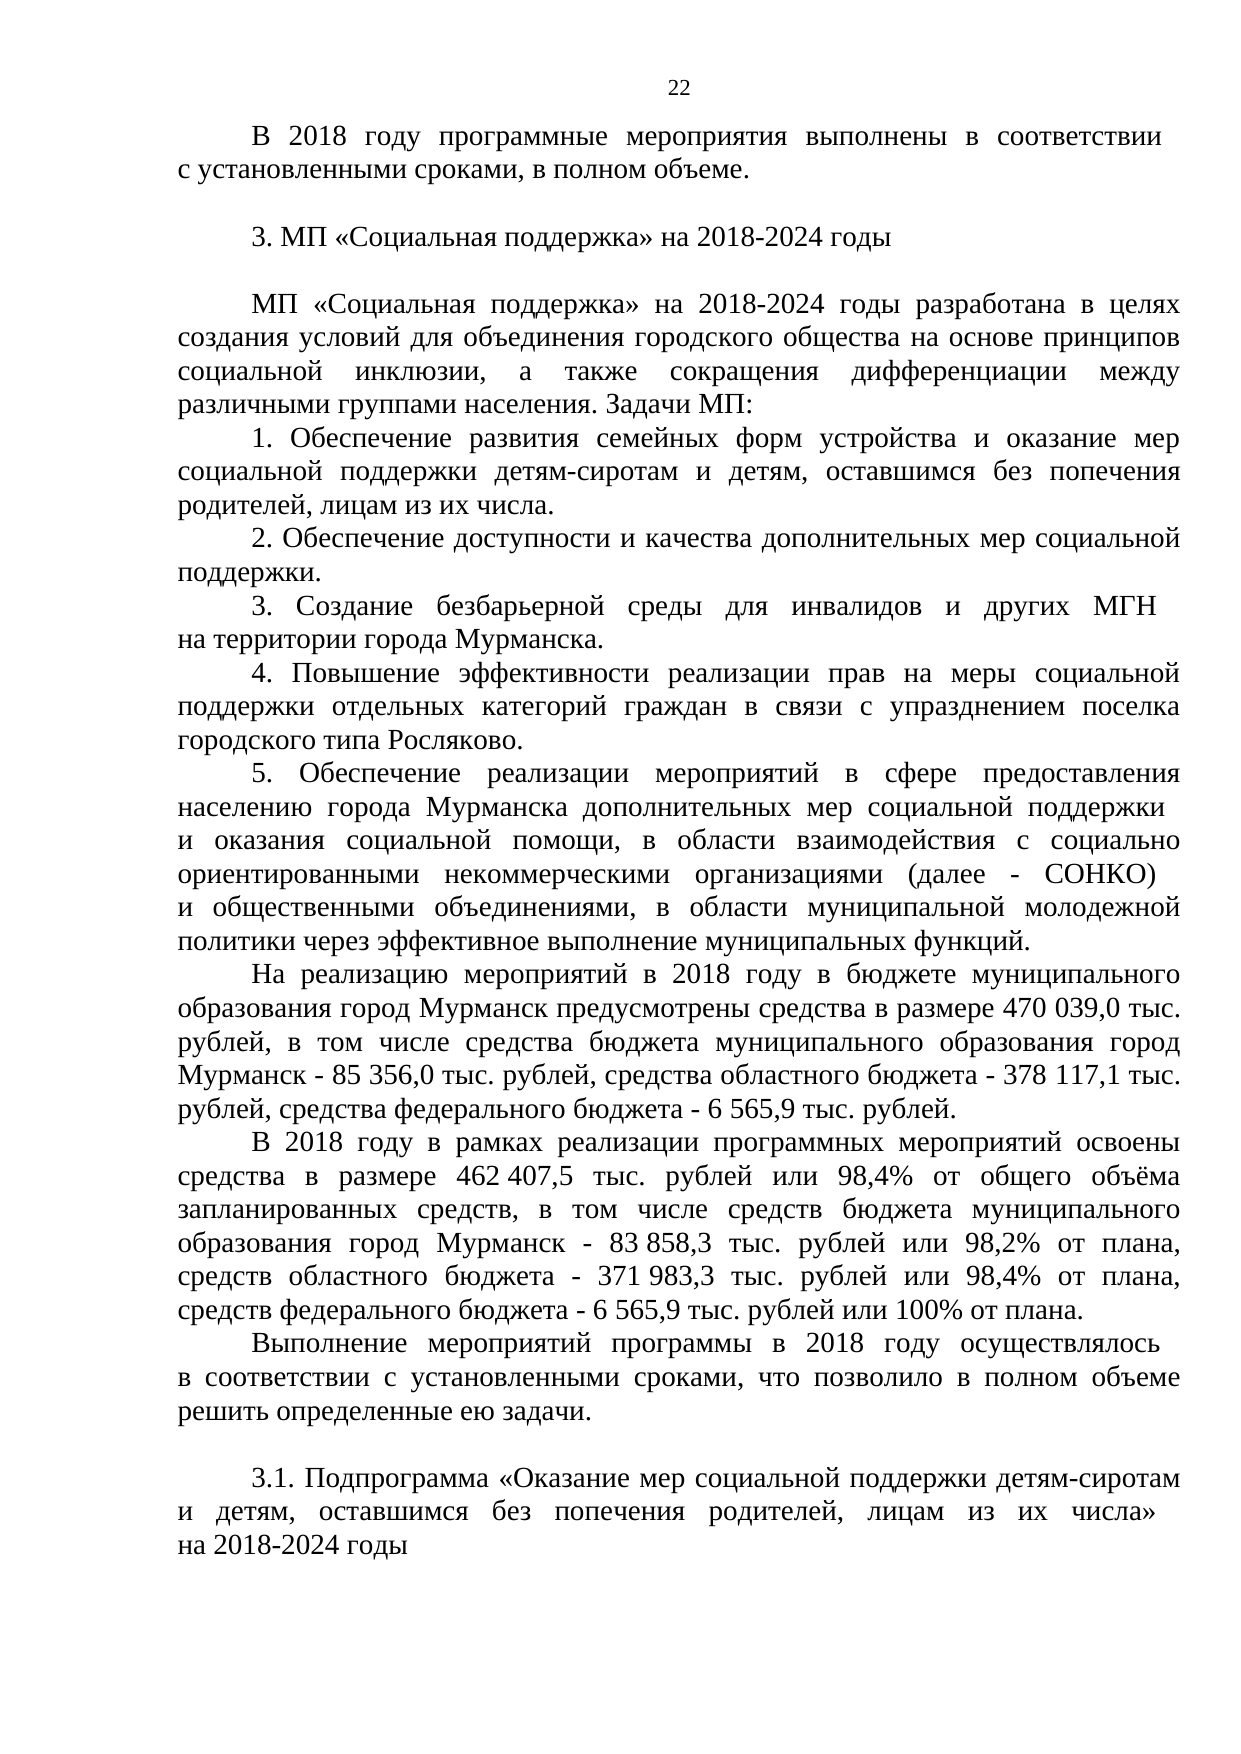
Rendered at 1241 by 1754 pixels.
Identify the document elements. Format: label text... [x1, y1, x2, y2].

text Выполнение мероприятий программы в 2018 году осуществлялось в соответствии с установленными сроками, что позволило в полном объеме решить определенные ею задачи. [177, 1326, 1181, 1426]
text В 2018 году программные мероприятия выполнены в соответствии с установленными сроками, в полном объеме. [177, 118, 1181, 185]
text 1. Обеспечение развития семейных форм устройства и оказание мер социальной поддержки детям-сиротам и детям, оставшимся без попечения родителей, лицам из их числа. [177, 420, 1181, 521]
text В 2018 году в рамках реализации программных мероприятий освоены средства в размере 462 407,5 тыс. рублей или 98,4% от общего объёма запланированных средств, в том числе средств бюджета муниципального образования город Мурманск - 83 858,3 тыс. рублей или 98,2% от плана, средств областного бюджета - 371 983,3 тыс. рублей или 98,4% от плана, средств федерального бюджета - 6 565,9 тыс. рублей или 100% от плана. [177, 1124, 1181, 1326]
text На реализацию мероприятий в 2018 году в бюджете муниципального образования город Мурманск предусмотрены средства в размере 470 039,0 тыс. рублей, в том числе средства бюджета муниципального образования город Мурманск - 85 356,0 тыс. рублей, средства областного бюджета - 378 117,1 тыс. рублей, средства федерального бюджета - 6 565,9 тыс. рублей. [177, 957, 1181, 1124]
text 2. Обеспечение доступности и качества дополнительных мер социальной поддержки. [177, 521, 1181, 588]
text МП «Социальная поддержка» на 2018-2024 годы разработана в целях создания условий для объединения городского общества на основе принципов социальной инклюзии, а также сокращения дифференциации между различными группами населения. Задачи МП: [177, 286, 1181, 420]
text 5. Обеспечение реализации мероприятий в сфере предоставления населению города Мурманска дополнительных мер социальной поддержки и оказания социальной помощи, в области взаимодействия с социально ориентированными некоммерческими организациями (далее - СОНКО) и общественными объединениями, в области муниципальной молодежной политики через эффективное выполнение муниципальных функций. [177, 755, 1181, 957]
text 3.1. Подпрограмма «Оказание мер социальной поддержки детям-сиротам и детям, оставшимся без попечения родителей, лицам из их числа» на 2018-2024 годы [177, 1460, 1181, 1560]
text 3. Создание безбарьерной среды для инвалидов и других МГН на территории города Мурманска. [177, 588, 1181, 655]
text 4. Повышение эффективности реализации прав на меры социальной поддержки отдельных категорий граждан в связи с упразднением поселка городского типа Росляково. [177, 655, 1181, 755]
text 3. МП «Социальная поддержка» на 2018-2024 годы [177, 219, 1181, 252]
